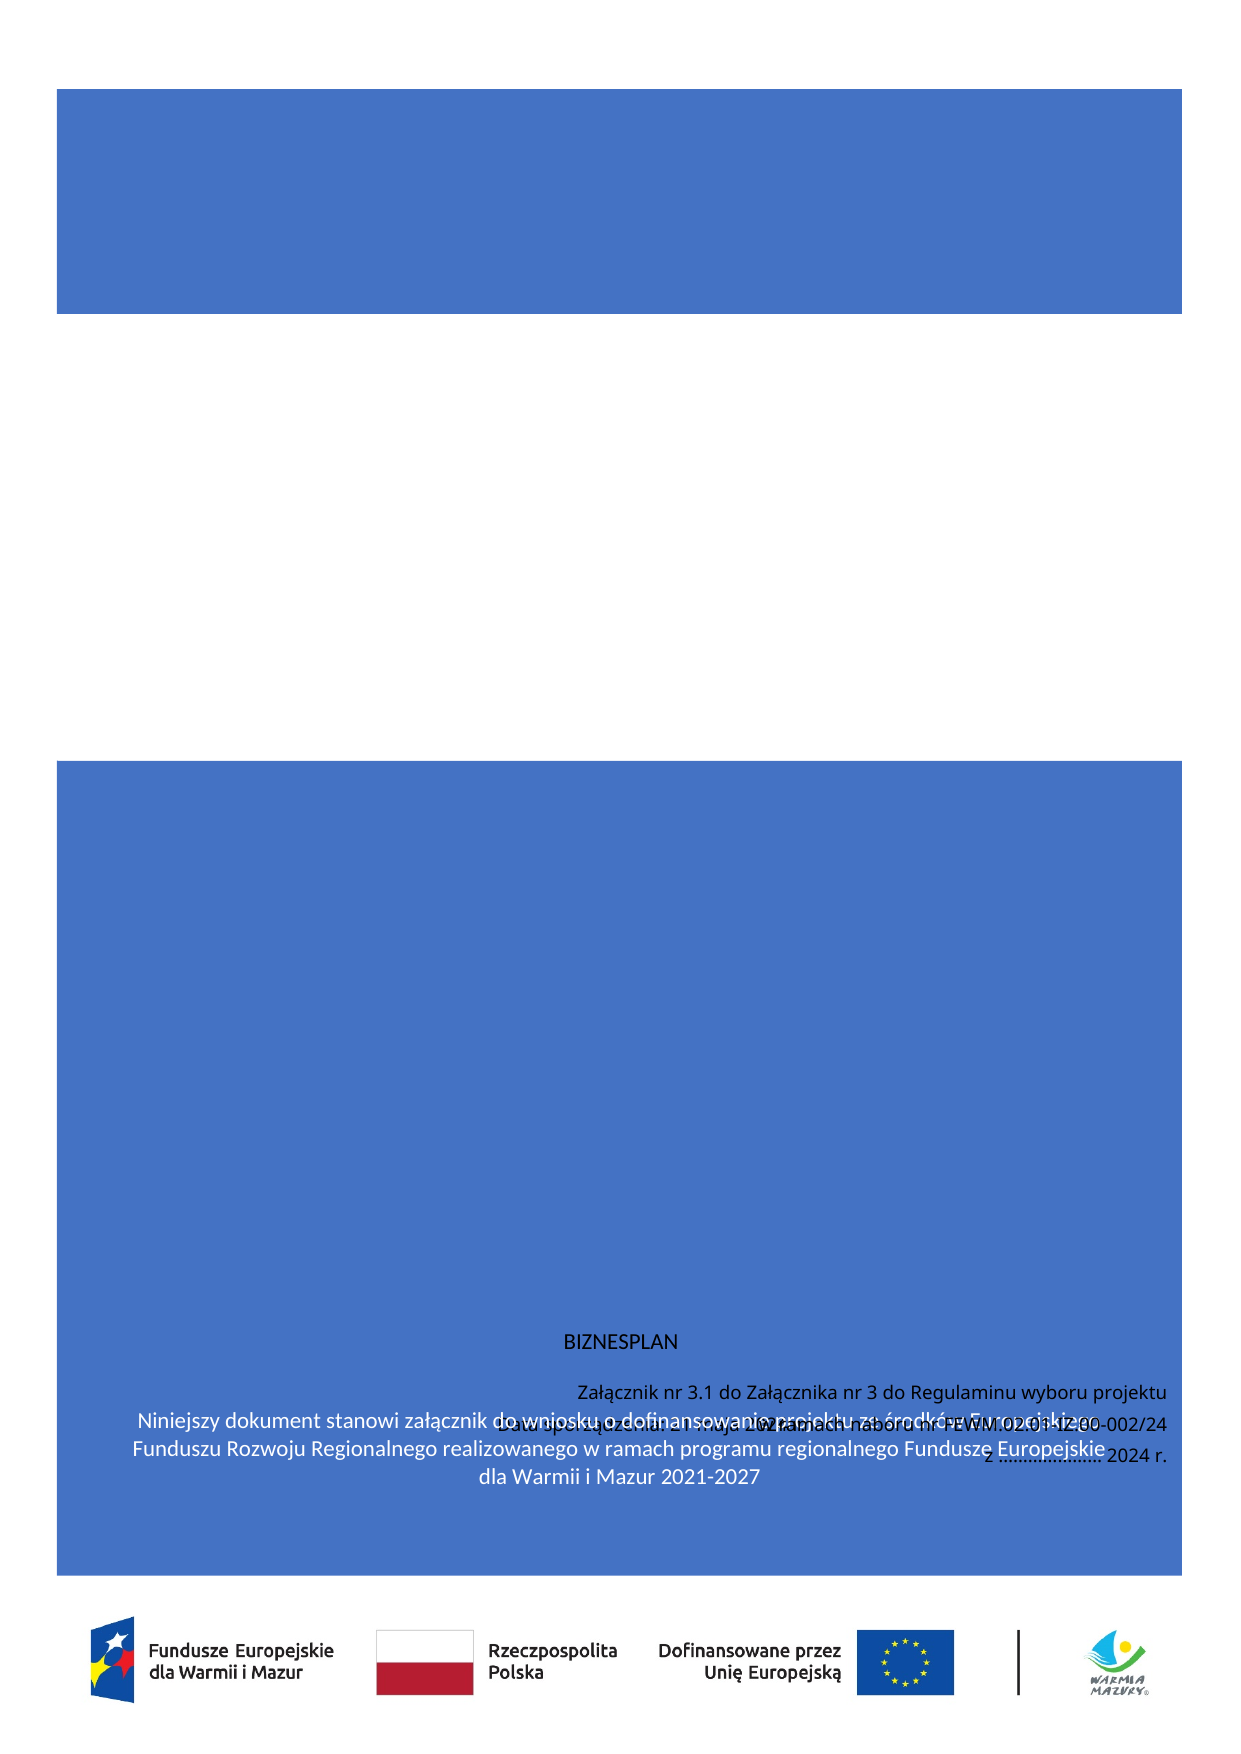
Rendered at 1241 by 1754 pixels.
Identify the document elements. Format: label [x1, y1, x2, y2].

picture [71, 1594, 1170, 1724]
